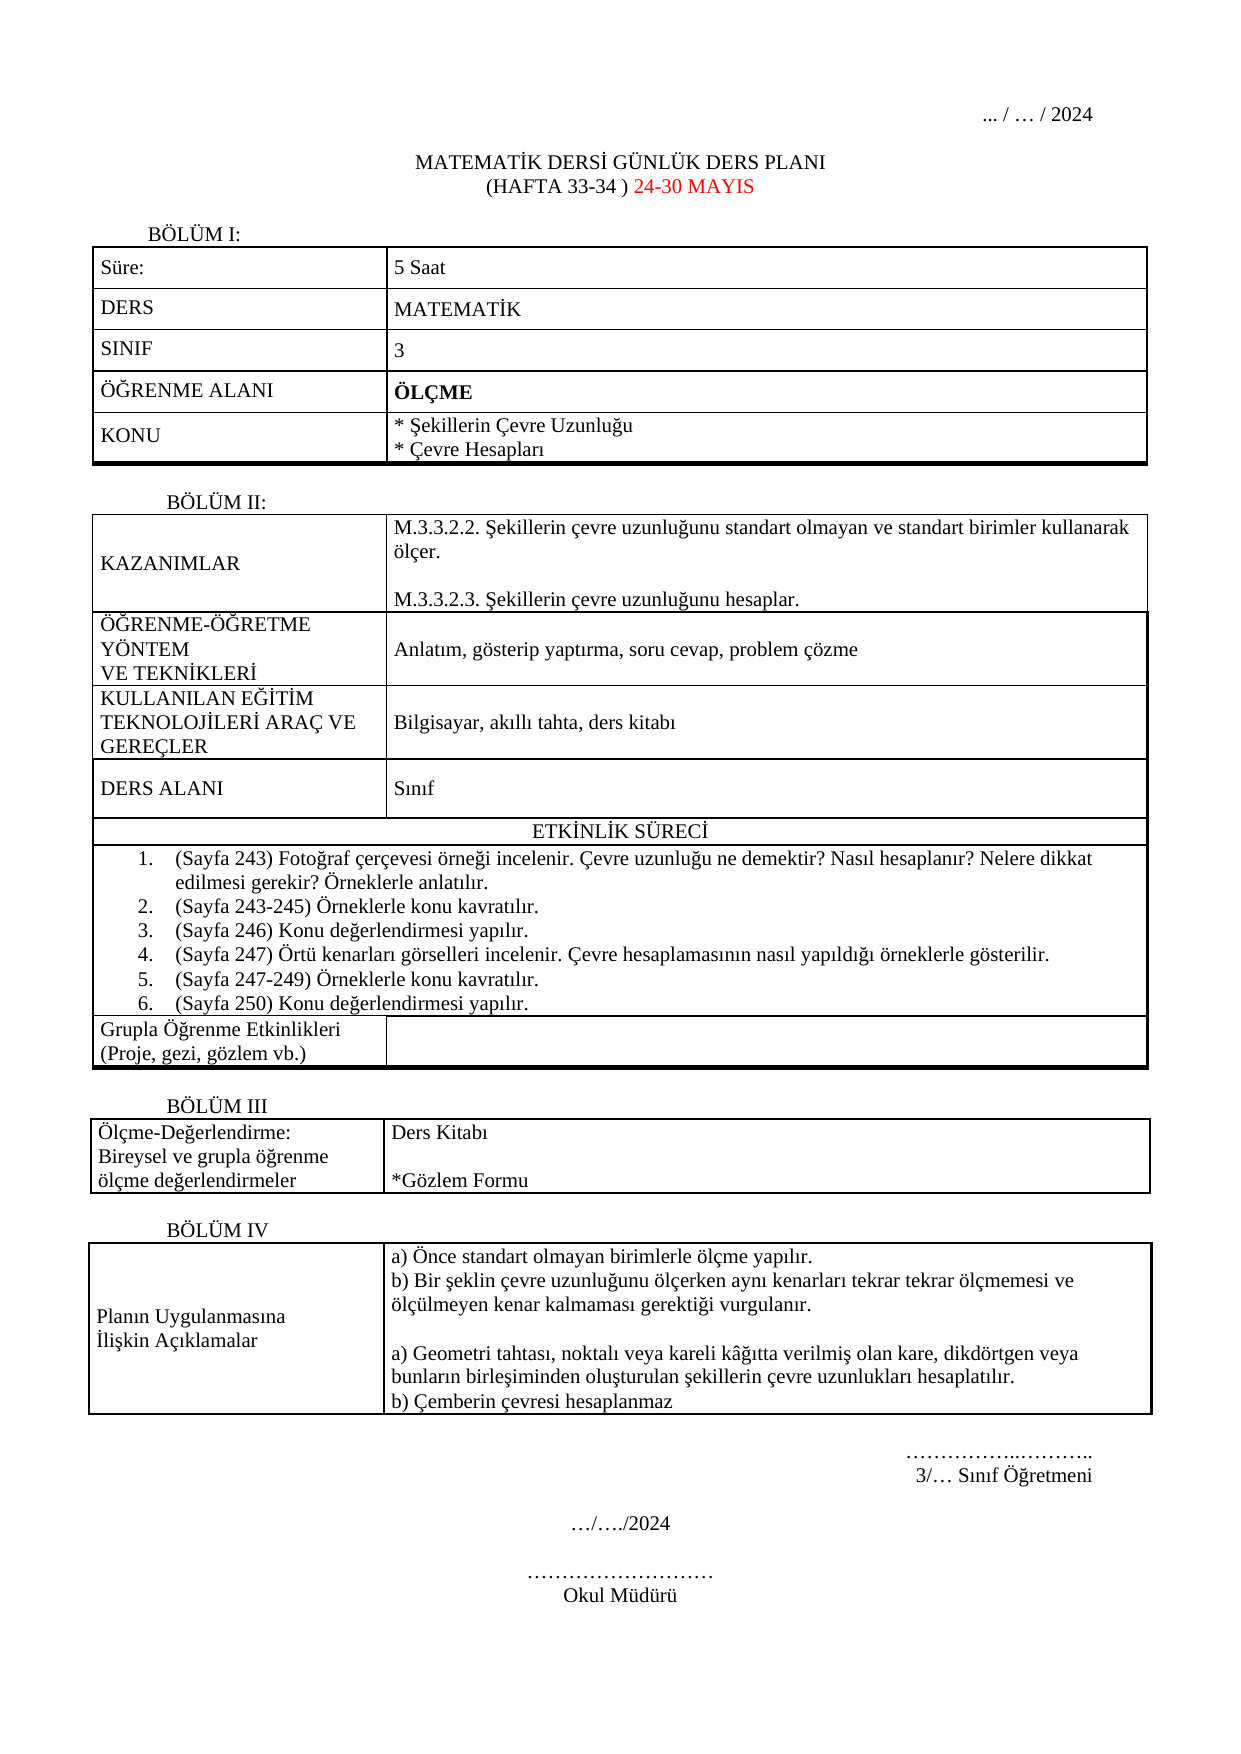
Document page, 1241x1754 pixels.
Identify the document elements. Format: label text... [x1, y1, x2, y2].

table_cell DERS [94, 289, 386, 329]
table_header 5 Saat [388, 248, 1146, 287]
table_header KAZANIMLAR [93, 515, 386, 611]
text ……………………… [148, 1559, 1092, 1583]
table_header Planın Uygulanmasına İlişkin Açıklamalar [90, 1244, 383, 1413]
table_cell KULLANILAN EĞİTİM TEKNOLOJİLERİ ARAÇ VE GEREÇLER [93, 686, 386, 758]
subtitle BÖLÜM III [148, 1093, 1092, 1118]
table_cell Grupla Öğrenme Etkinlikleri (Proje, gezi, gözlem vb.) [94, 1016, 386, 1065]
text …/…./2024 [148, 1511, 1092, 1535]
table_header a) Önce standart olmayan birimlerle ölçme yapılır. b) Bir şeklin çevre uzunluğunu ölçerken aynı kenarları tekrar tekrar ölçmemesi ve ölçülmeyen kenar kalmaması gerektiği vurgulanır. a) Geometri tahtası, noktalı veya kareli kâğıtta verilmiş olan kare, dikdörtgen veya bunların birleşiminden oluşturulan şekillerin çevre uzunlukları hesaplatılır. b) Çemberin çevresi hesaplanmaz [385, 1244, 1150, 1413]
table_cell * Şekillerin Çevre Uzunluğu * Çevre Hesapları [388, 413, 1146, 461]
table_cell 3 [388, 330, 1146, 370]
table_header Süre: [94, 248, 386, 287]
table_cell MATEMATİK [388, 289, 1146, 329]
table_cell DERS ALANI [94, 760, 386, 817]
table_cell Sınıf [387, 760, 1146, 817]
table_cell (Sayfa 243) Fotoğraf çerçevesi örneği incelenir. Çevre uzunluğu ne demektir? Nasıl hesaplanır? Nelere dikkat edilmesi gerekir? Örneklerle anlatılır. (Sayfa 243-245) Örneklerle konu kavratılır. (Sayfa 246) Konu değerlendirmesi yapılır. (Sayfa 247) Örtü kenarları görselleri incelenir. Çevre hesaplamasının nasıl yapıldığı örneklerle gösterilir. (Sayfa 247-249) Örneklerle konu kavratılır. (Sayfa 250) Konu değerlendirmesi yapılır. [94, 846, 1146, 1014]
table_header Ölçme-Değerlendirme: Bireysel ve grupla öğrenme ölçme değerlendirmeler [92, 1120, 383, 1192]
text Okul Müdürü [148, 1583, 1092, 1607]
table_cell [387, 1017, 1146, 1065]
text (HAFTA 33-34 ) 24-30 MAYIS [148, 174, 1092, 198]
table_cell Bilgisayar, akıllı tahta, ders kitabı [387, 686, 1146, 758]
table_cell ÖĞRENME ALANI [94, 372, 386, 412]
table_cell ÖĞRENME-ÖĞRETME YÖNTEM VE TEKNİKLERİ [93, 613, 386, 684]
table_cell KONU [94, 413, 386, 461]
text ... / … / 2024 [148, 102, 1092, 126]
text BÖLÜM II: [148, 490, 1092, 514]
text 3/… Sınıf Öğretmeni [148, 1463, 1092, 1487]
table_cell Anlatım, gösterip yaptırma, soru cevap, problem çözme [387, 613, 1146, 684]
table_header M.3.3.2.2. Şekillerin çevre uzunluğunu standart olmayan ve standart birimler kullanarak ölçer. M.3.3.2.3. Şekillerin çevre uzunluğunu hesaplar. [387, 515, 1147, 611]
table_header Ders Kitabı *Gözlem Formu [385, 1120, 1149, 1192]
table_cell ÖLÇME [388, 372, 1146, 412]
table_cell ETKİNLİK SÜRECİ [94, 819, 1146, 844]
subtitle BÖLÜM IV [148, 1218, 1092, 1242]
text BÖLÜM I: [148, 222, 1092, 246]
text ……………..……….. [148, 1439, 1092, 1463]
text MATEMATİK DERSİ GÜNLÜK DERS PLANI [148, 150, 1092, 174]
table_cell SINIF [94, 330, 386, 370]
